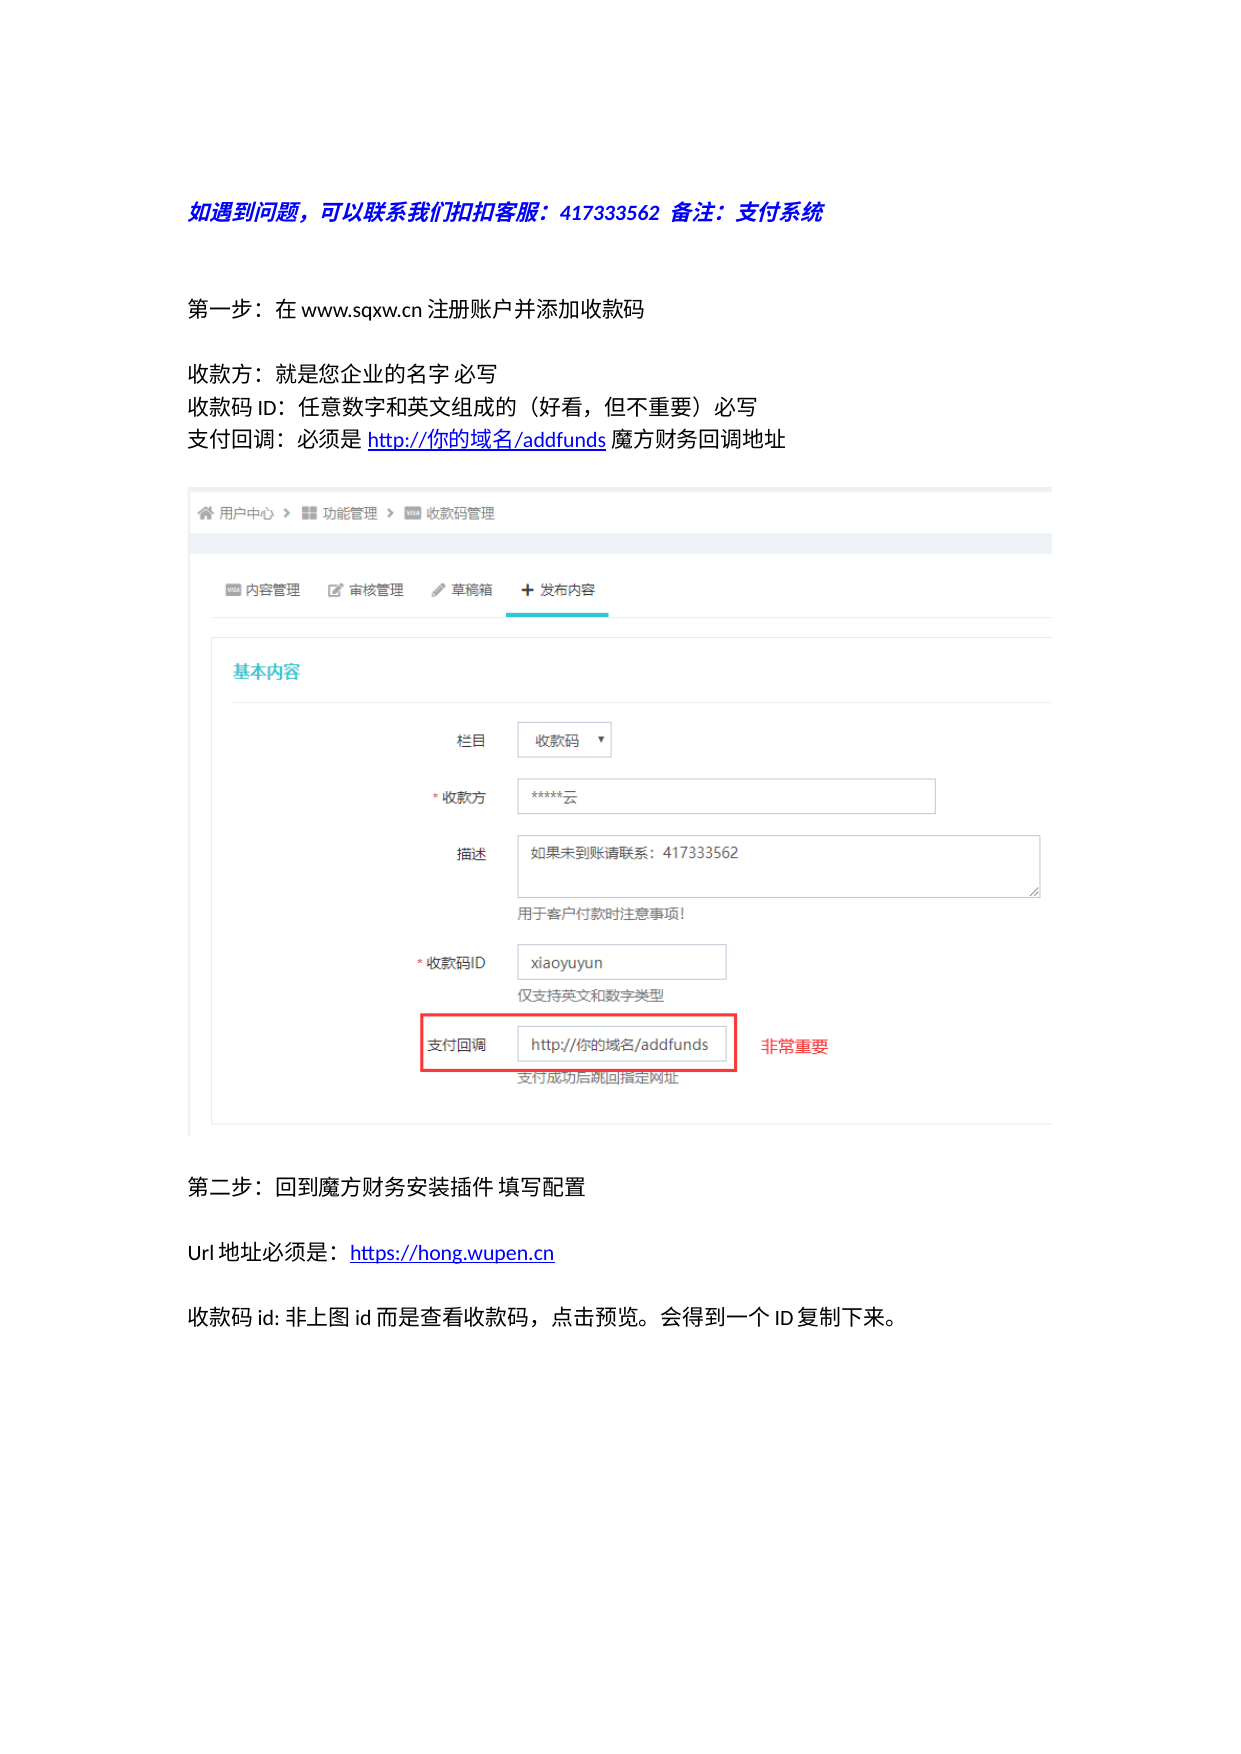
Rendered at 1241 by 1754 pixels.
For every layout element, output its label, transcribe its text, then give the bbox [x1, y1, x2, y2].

text 收款码id: 非上图id 而是查看收款码，点击预览。会得到一个ID复制下来。 [187, 1299, 1053, 1332]
text 收款码ID：任意数字和英文组成的（好看，但不重要）必写 [187, 389, 1053, 422]
text 如遇到问题，可以联系我们扣扣客服：417333562 备注：支付系统 [187, 194, 1053, 227]
text 支付回调：必须是 http://你的域名/addfunds 魔方财务回调地址 [187, 422, 1053, 454]
text Url地址必须是：https://hong.wupen.cn [187, 1234, 1053, 1267]
text 第一步：在www.sqxw.cn注册账户并添加收款码 [187, 292, 1053, 324]
text 收款方：就是您企业的名字 必写 [187, 357, 1053, 389]
picture [187, 487, 1052, 1136]
text 第二步：回到魔方财务安装插件 填写配置 [187, 1169, 1053, 1202]
